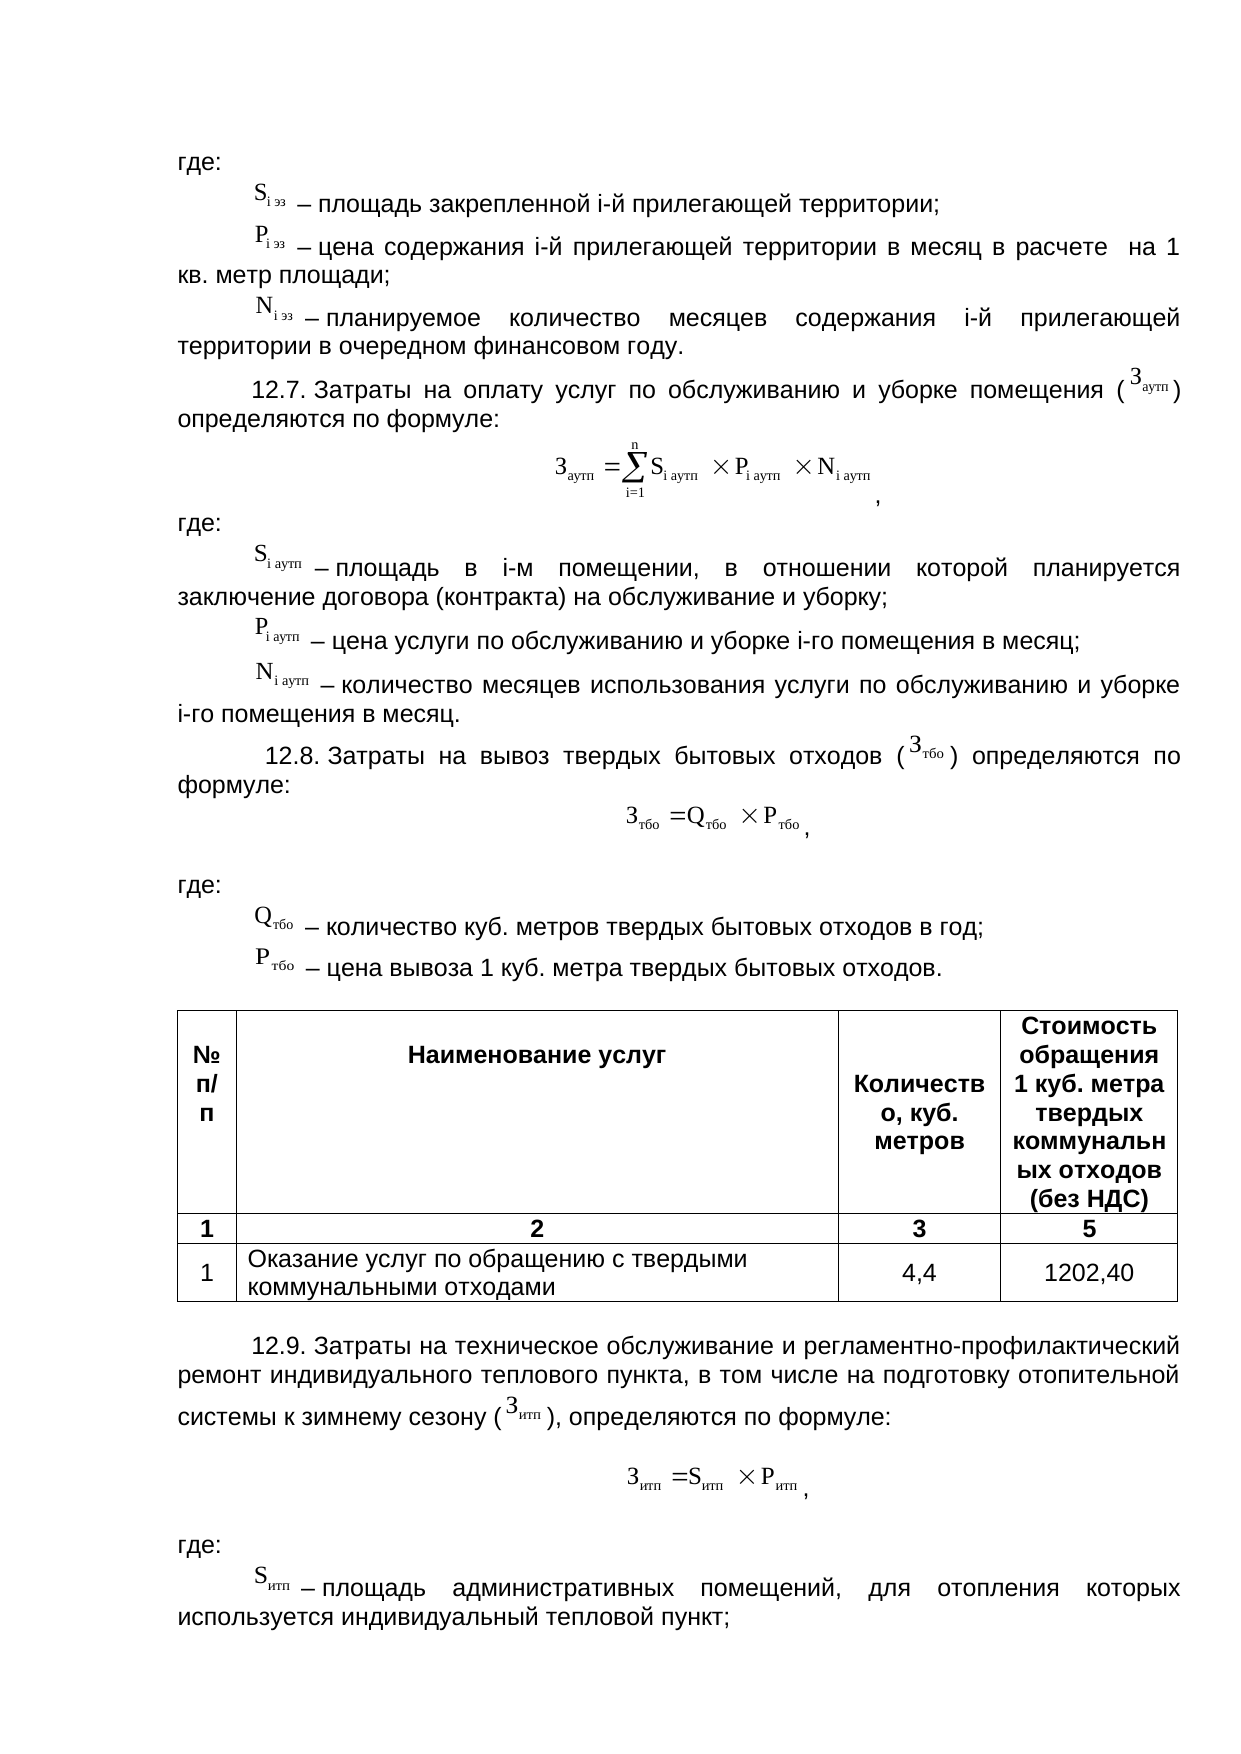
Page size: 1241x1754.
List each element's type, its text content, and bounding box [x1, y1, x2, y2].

text – цена вывоза 1 куб. метра твердых бытовых отходов. [177, 941, 1181, 982]
text где: [177, 508, 1181, 537]
text 12.8. Затраты на вывоз твердых бытовых отходов () определяются по формуле: [177, 727, 1181, 798]
table_header Наименование услуг [237, 1011, 838, 1213]
table_cell 3 [839, 1214, 1000, 1242]
table_cell Оказание услуг по обращению с твердыми коммунальными отходами [237, 1244, 838, 1301]
text – цена содержания i-й прилегающей территории в месяц в расчете на 1 кв. метр площади; [177, 218, 1181, 289]
table_cell 2 [237, 1214, 838, 1242]
table_cell 1 [178, 1214, 236, 1242]
text где: [177, 147, 1181, 176]
text 12.9. Затраты на техническое обслуживание и регламентно-профилактический ремонт индивидуального теплового пункта, в том числе на подготовку отопительной системы к зимнему сезону (), определяются по формуле: [177, 1331, 1181, 1431]
text – количество куб. метров твердых бытовых отходов в год; [177, 898, 1181, 941]
text – площадь в i-м помещении, в отношении которой планируется заключение договора (контракта) на обслуживание и уборку; [177, 537, 1181, 610]
text 12.7. Затраты на оплату услуг по обслуживанию и уборке помещения () определяются по формуле: [177, 360, 1181, 433]
table_header № п/п [178, 1011, 236, 1213]
table_cell 1202,40 [1001, 1244, 1177, 1301]
table_cell 4,4 [839, 1244, 1000, 1301]
text , [177, 1459, 1181, 1502]
text – цена услуги по обслуживанию и уборке i-го помещения в месяц; [177, 610, 1181, 654]
text , [177, 798, 1181, 841]
table_cell 5 [1001, 1214, 1177, 1242]
text , [177, 433, 1181, 508]
text – количество месяцев использования услуги по обслуживанию и уборке i-го помещения в месяц. [177, 654, 1181, 727]
text – площадь закрепленной i-й прилегающей территории; [177, 176, 1181, 218]
text – планируемое количество месяцев содержания i-й прилегающей территории в очередном финансовом году. [177, 289, 1181, 360]
table_cell 1 [178, 1244, 236, 1301]
text – площадь административных помещений, для отопления которых используется индивидуальный тепловой пункт; [177, 1559, 1181, 1630]
table_header Количество, куб. метров [839, 1011, 1000, 1213]
table_header Стоимость обращения 1 куб. метра твердых коммунальных отходов (без НДС) [1001, 1011, 1177, 1213]
text где: [177, 869, 1181, 898]
text где: [177, 1531, 1181, 1559]
